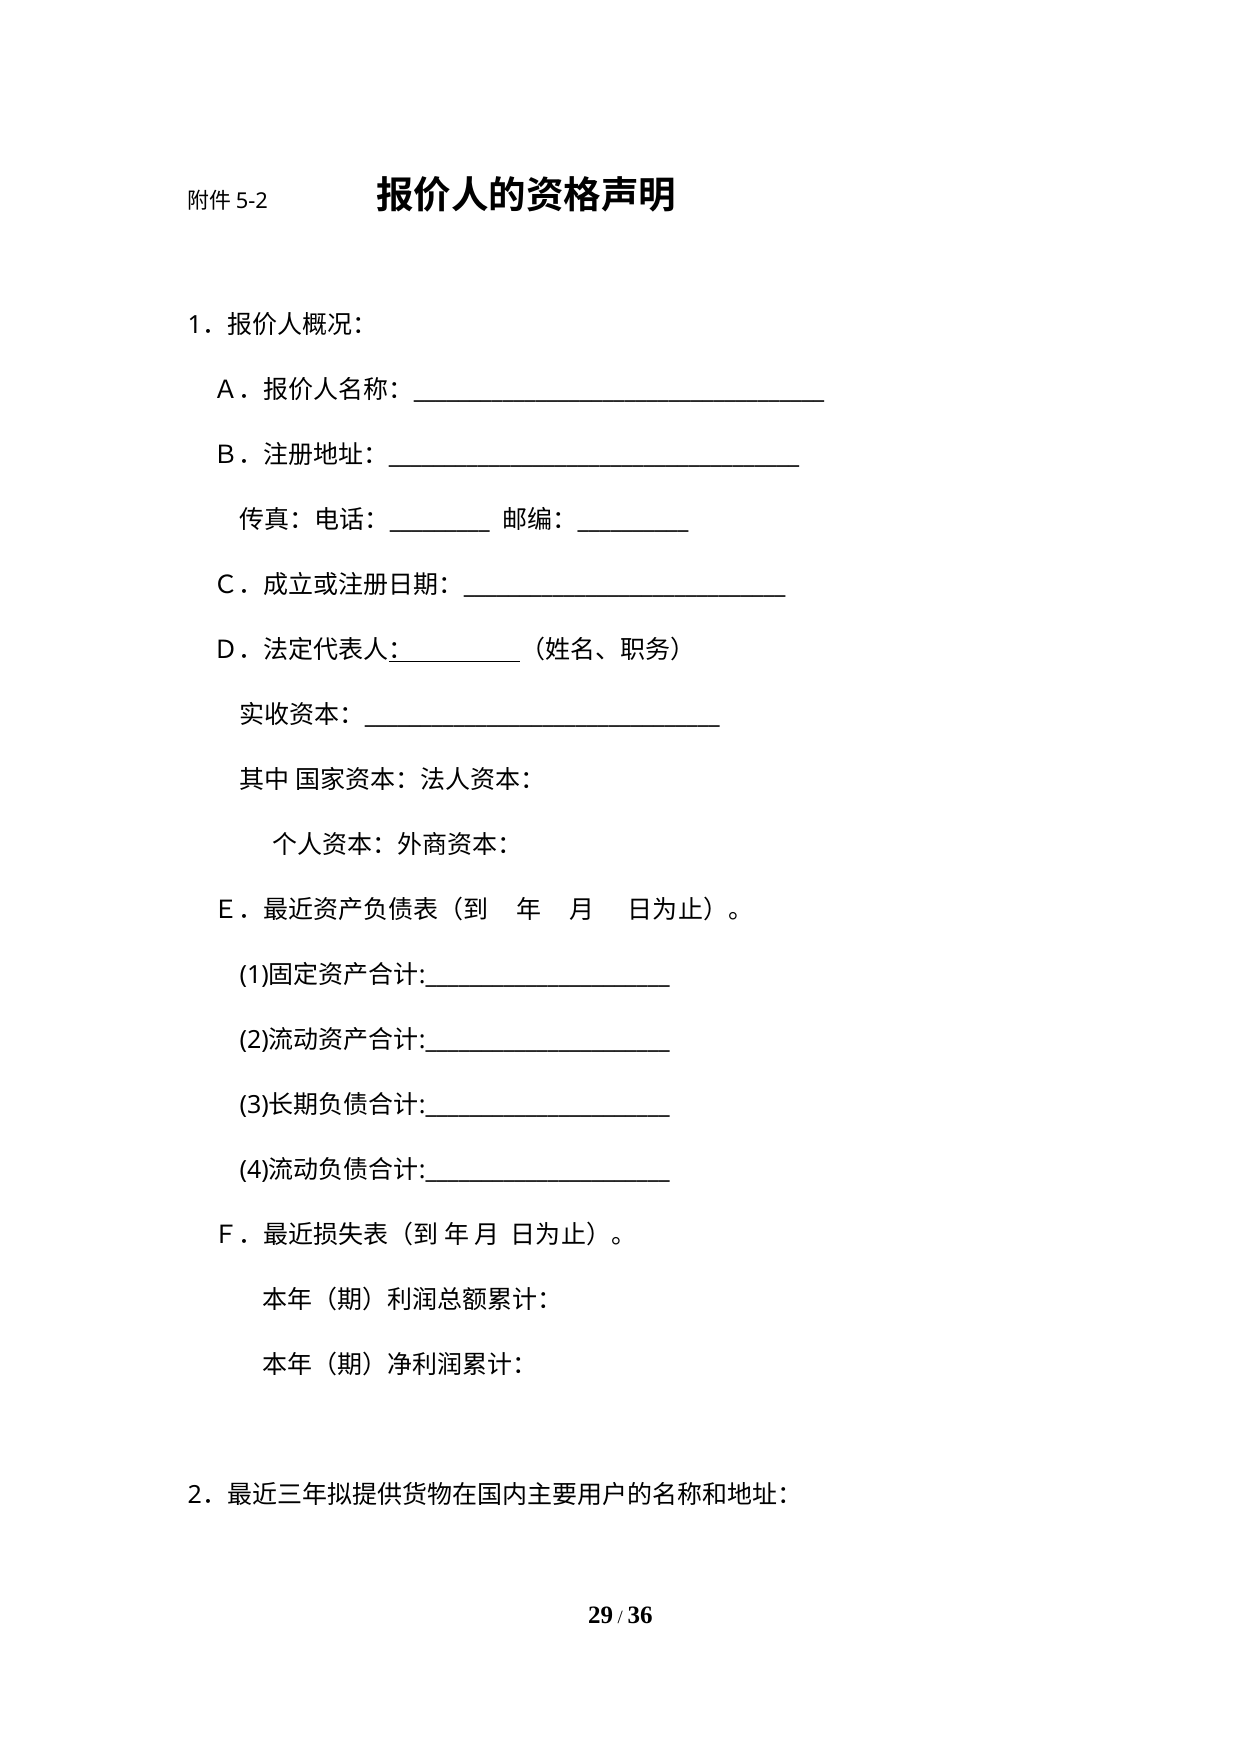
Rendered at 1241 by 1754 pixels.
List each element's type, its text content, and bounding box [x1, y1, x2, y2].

text (3)长期负债合计:______________________ [187, 1070, 1053, 1135]
text 2．最近三年拟提供货物在国内主要用户的名称和地址： [187, 1460, 1053, 1525]
text 附件5-2 报价人的资格声明 [187, 160, 1053, 225]
text 实收资本：________________________________ [187, 680, 1053, 745]
text Ｅ．最近资产负债表（到 年 月 日为止）。 [187, 875, 1053, 940]
text (1)固定资产合计:______________________ [187, 940, 1053, 1005]
text 其中 国家资本：法人资本： [187, 745, 1053, 810]
text Ｂ．注册地址：_____________________________________ [187, 420, 1053, 485]
text 1．报价人概况： [187, 290, 1053, 355]
text 本年（期）净利润累计： [187, 1330, 1053, 1395]
text Ａ．报价人名称：_____________________________________ [187, 355, 1053, 420]
text Ｆ．最近损失表（到 年 月 日为止）。 [187, 1200, 1053, 1265]
text (4)流动负债合计:______________________ [187, 1135, 1053, 1200]
text Ｄ．法定代表人： （姓名、职务） [187, 615, 1053, 680]
text (2)流动资产合计:______________________ [187, 1005, 1053, 1070]
text 本年（期）利润总额累计： [187, 1265, 1053, 1330]
text 传真：电话：_________ 邮编：__________ [187, 485, 1053, 550]
text Ｃ．成立或注册日期：_____________________________ [187, 550, 1053, 615]
text 个人资本：外商资本： [187, 810, 1053, 875]
